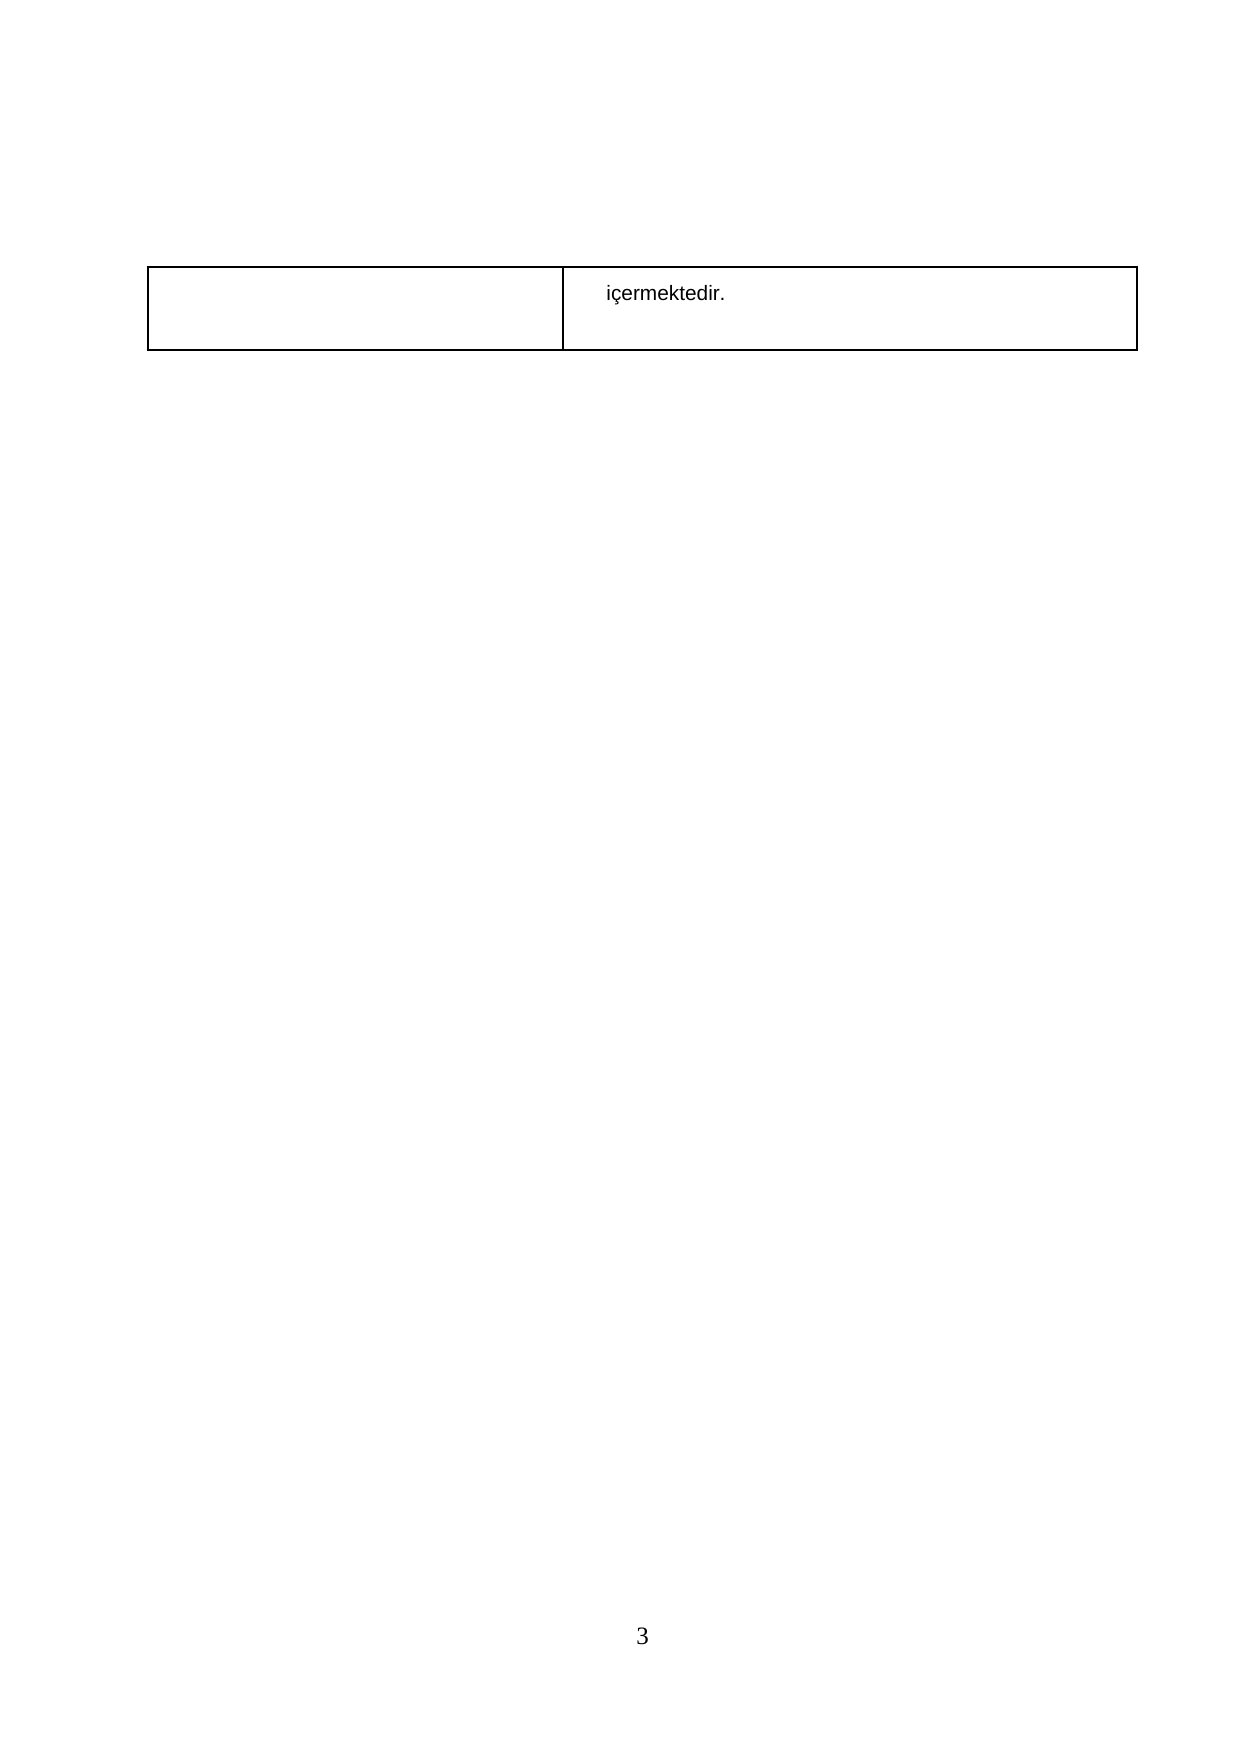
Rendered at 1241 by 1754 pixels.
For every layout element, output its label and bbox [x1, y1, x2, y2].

table_cell [564, 268, 1136, 349]
table_cell [149, 268, 562, 349]
